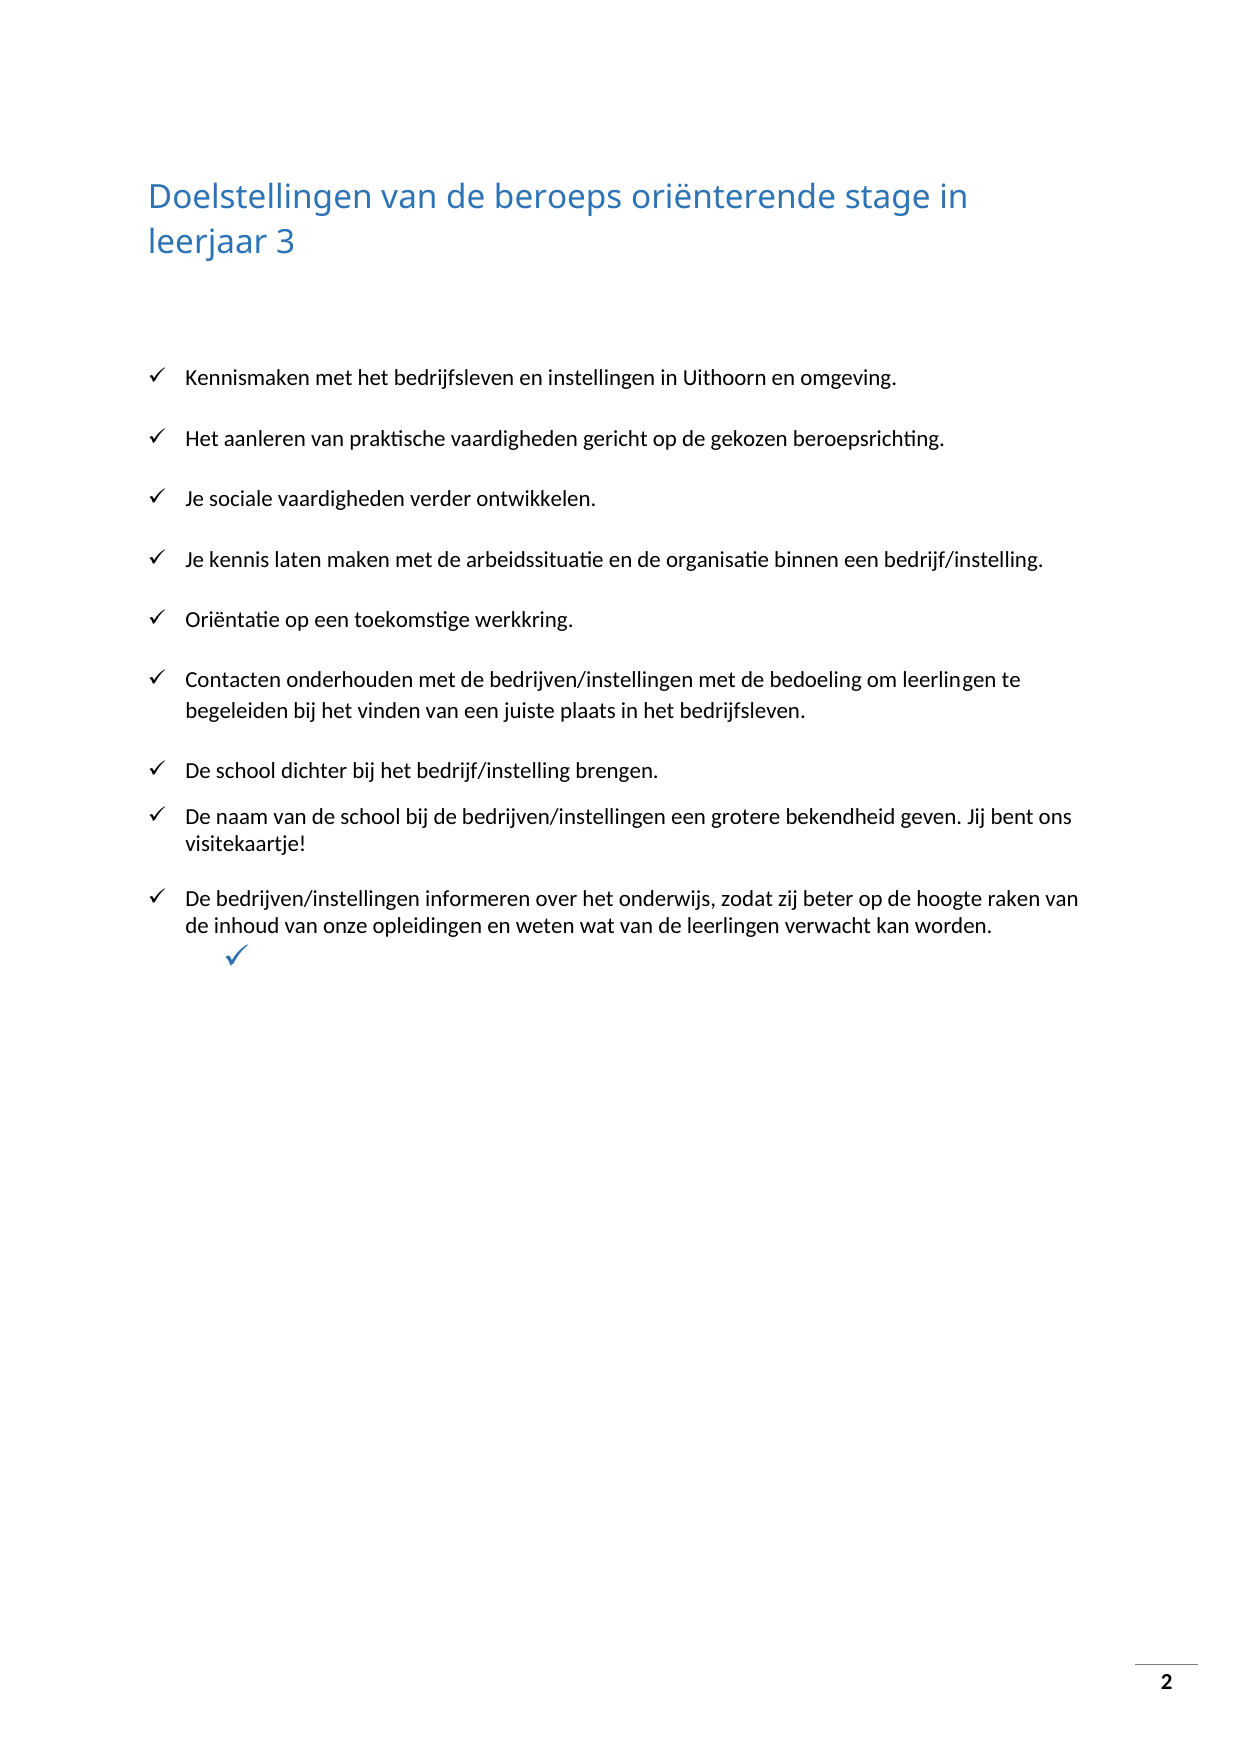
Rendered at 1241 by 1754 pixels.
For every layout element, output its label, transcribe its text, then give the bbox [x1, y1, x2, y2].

subtitle Doelstellingen van de beroeps oriënterende stage in leerjaar 3 [148, 173, 1093, 263]
list De naam van de school bij de bedrijven/instellingen een grotere bekendheid geven. Jij bent ons visitekaartje! [148, 803, 1093, 857]
list Kennismaken met het bedrijfsleven en instellingen in Uithoorn en omgeving. [148, 363, 1093, 391]
list De school dichter bij het bedrijf/instelling brengen. [148, 756, 1093, 784]
list Contacten onderhouden met de bedrijven/instellingen met de bedoeling om leerlingen te begeleiden bij het vinden van een juiste plaats in het bedrijfsleven. [148, 666, 1093, 724]
list Het aanleren van praktische vaardigheden gericht op de gekozen beroepsrichting. [148, 424, 1093, 452]
list De bedrijven/instellingen informeren over het onderwijs, zodat zij beter op de hoogte raken van de inhoud van onze opleidingen en weten wat van de leerlingen verwacht kan worden. [148, 884, 1093, 938]
list Je kennis laten maken met de arbeidssituatie en de organisatie binnen een bedrijf/instelling. [148, 545, 1093, 573]
list Oriëntatie op een toekomstige werkkring. [148, 605, 1093, 633]
list Je sociale vaardigheden verder ontwikkelen. [148, 484, 1093, 512]
